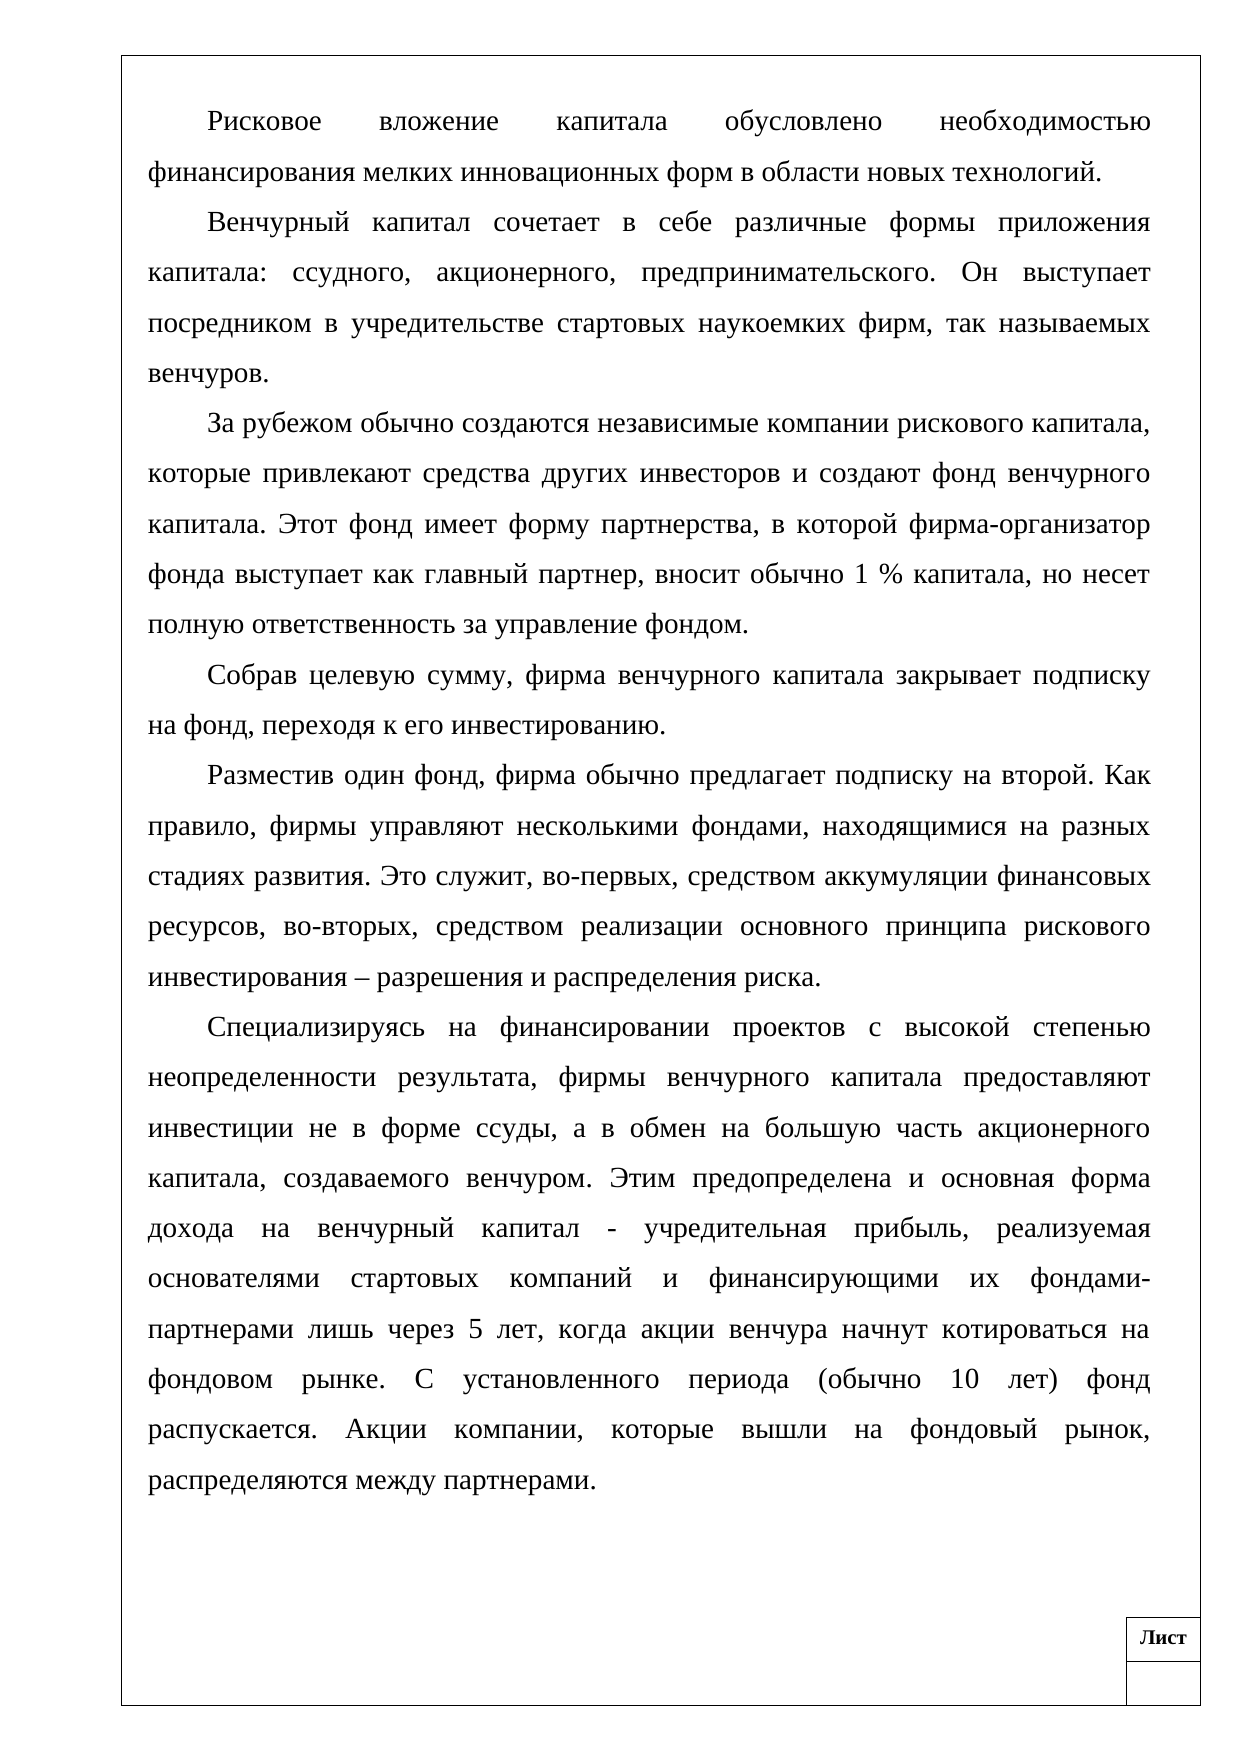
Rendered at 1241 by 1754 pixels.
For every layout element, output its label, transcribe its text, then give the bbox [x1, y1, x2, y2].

text Рисковое вложение капитала обусловлено необходимостью финансирования мелких инновационных форм в области новых технологий. [148, 103, 1152, 187]
text Специализируясь на финансировании проектов с высокой степенью неопределенности результата, фирмы венчурного капитала предоставляют инвестиции не в форме ссуды, а в обмен на большую часть акционерного капитала, создаваемого венчуром. Этим предопределена и основная форма дохода на венчурный капитал - учредительная прибыль, реализуемая основателями стартовых компаний и финансирующими их фондами- партнерами лишь через 5 лет, когда акции венчура начнут котироваться на фондовом рынке. С установленного периода (обычно 10 лет) фонд распускается. Акции компании, которые вышли на фондовый рынок, распределяются между партнерами. [148, 1009, 1152, 1495]
text Венчурный капитал сочетает в себе различные формы приложения капитала: ссудного, акционерного, предпринимательского. Он выступает посредником в учредительстве стартовых наукоемких фирм, так называемых венчуров. [148, 204, 1152, 388]
text Собрав целевую сумму, фирма венчурного капитала закрывает подписку на фонд, переходя к его инвестированию. [148, 657, 1152, 741]
text Разместив один фонд, фирма обычно предлагает подписку на второй. Как правило, фирмы управляют несколькими фондами, находящимися на разных стадиях развития. Это служит, во-первых, средством аккумуляции финансовых ресурсов, во-вторых, средством реализации основного принципа рискового инвестирования – разрешения и распределения риска. [148, 757, 1152, 992]
text За рубежом обычно создаются независимые компании рискового капитала, которые привлекают средства других инвесторов и создают фонд венчурного капитала. Этот фонд имеет форму партнерства, в которой фирма-организатор фонда выступает как главный партнер, вносит обычно 1 % капитала, но несет полную ответственность за управление фондом. [148, 405, 1152, 640]
